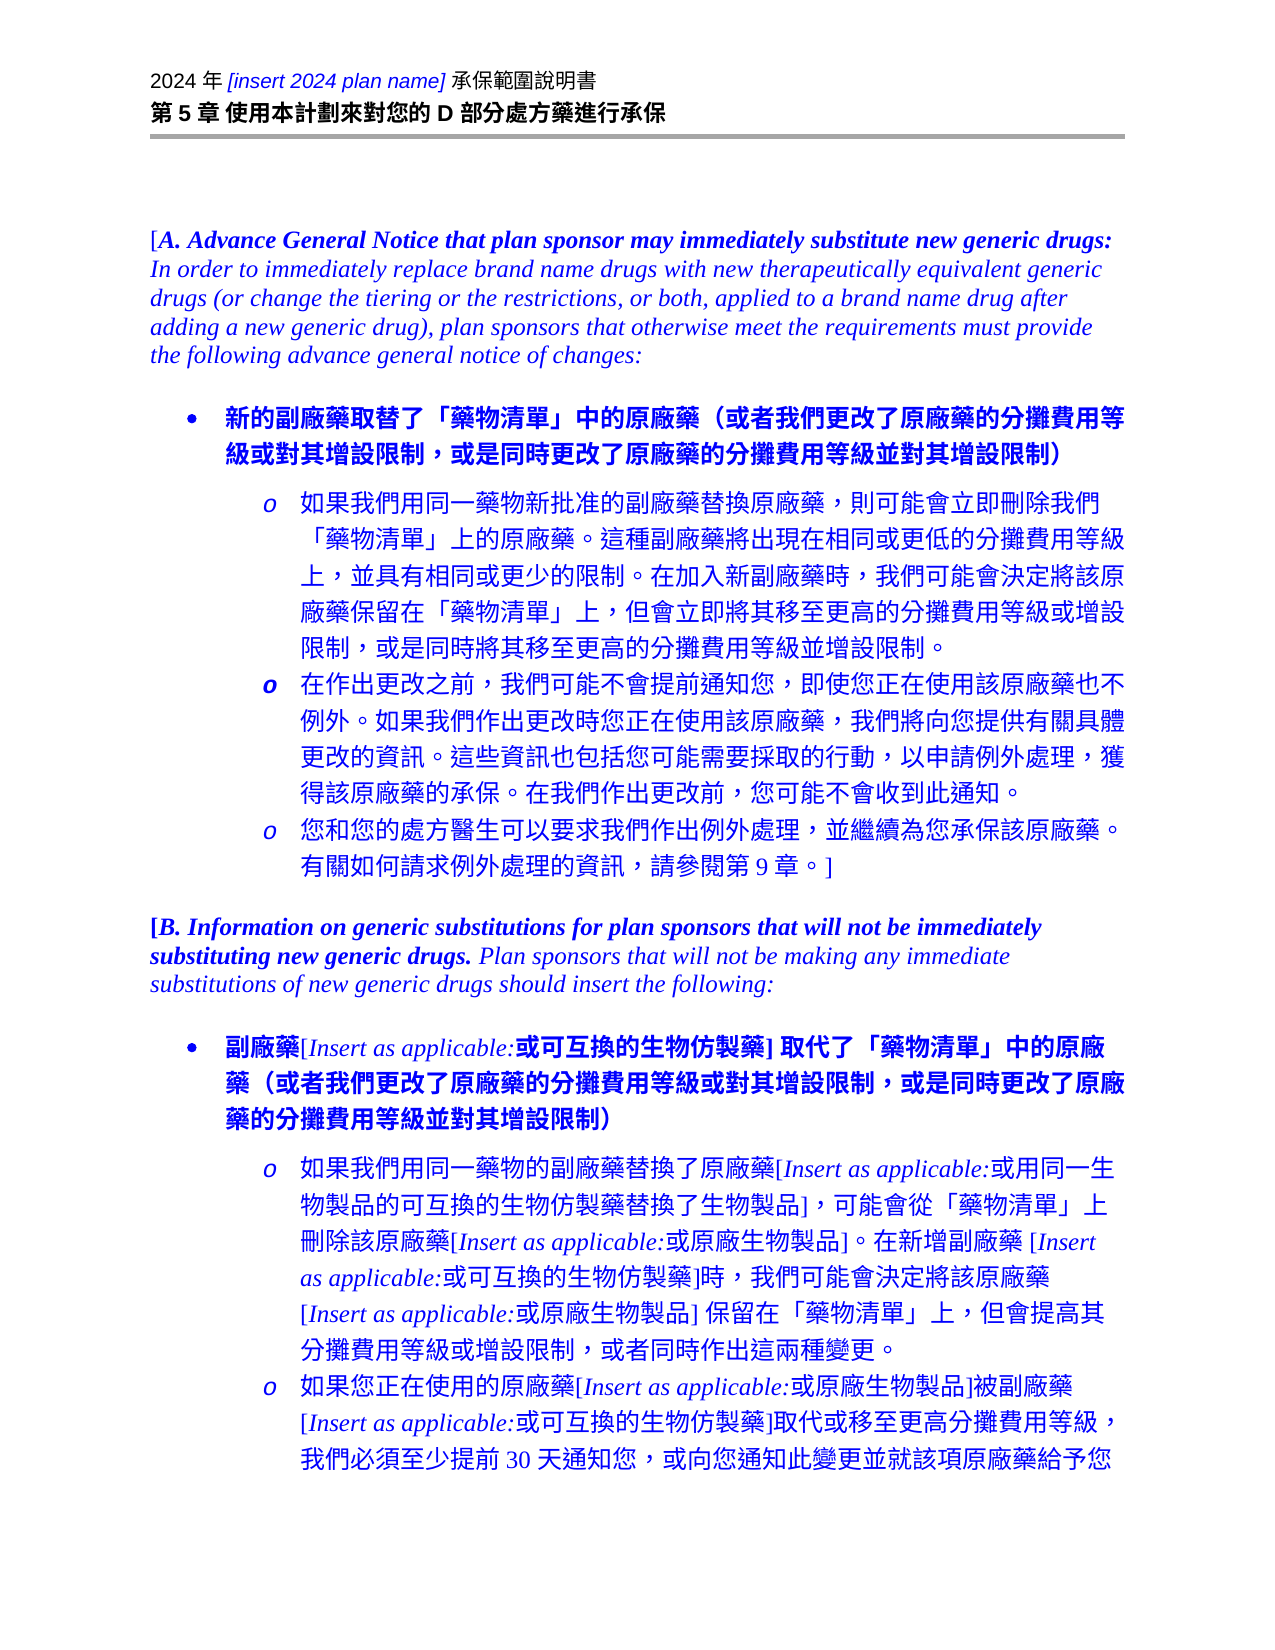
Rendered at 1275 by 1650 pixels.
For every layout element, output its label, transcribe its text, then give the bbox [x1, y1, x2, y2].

text [B. Information on generic substitutions for plan sponsors that will not be immediately substituting new generic drugs. Plan sponsors that will not be making any immediate substitutions of new generic drugs should insert the following: [150, 954, 1125, 1040]
list 您和您的處方醫生可以要求我們作出例外處理，並繼續為您承保該原廠藥。有關如何請求例外處理的資訊，請參閱第 9 章。] [262, 852, 1125, 924]
list 新的副廠藥取替了「藥物清單」中的原廠藥（或者我們更改了原廠藥的分攤費用等級或對其增設限制，或是同時更改了原廠藥的分攤費用等級並對其增設限制） [187, 398, 1125, 471]
text [A. Advance General Notice that plan sponsor may immediately substitute new generic drugs: In order to immediately replace brand name drugs with new therapeutically equivalent generic drugs (or change the tiering or the restrictions, or both, applied to a brand name drug after adding a new generic drug), plan sponsors that otherwise meet the requirements must provide the following advance general notice of changes: [150, 226, 1125, 369]
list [262, 1408, 1125, 1481]
list 如果我們用同一藥物的副廠藥替換了原廠藥[Insert as applicable:或用同一生物製品的可互換的生物仿製藥替換了生物製品]，可能會從「藥物清單」上刪除該原廠藥[Insert as applicable:或原廠生物製品]。在新增副廠藥 [Insert as applicable:或可互換的生物仿製藥]時，我們可能會決定將該原廠藥 [Insert as applicable:或原廠生物製品] 保留在「藥物清單」上，但會提高其分攤費用等級或增設限制，或者同時作出這兩種變更。 [262, 1190, 1125, 1408]
list 在作出更改之前，我們可能不會提前通知您，即使您正在使用該原廠藥也不例外。如果我們作出更改時您正在使用該原廠藥，我們將向您提供有關具體更改的資訊。這些資訊也包括您可能需要採取的行動，以申請例外處理，獲得該原廠藥的承保。在我們作出更改前，您可能不會收到此通知。 [262, 694, 1125, 839]
list 如果我們用同一藥物新批准的副廠藥替換原廠藥，則可能會立即刪除我們「藥物清單」上的原廠藥。這種副廠藥將出現在相同或更低的分攤費用等級上，並具有相同或更少的限制。在加入新副廠藥時，我們可能會決定將該原廠藥保留在「藥物清單」上，但會立即將其移至更高的分攤費用等級或增設限制，或是同時將其移至更高的分攤費用等級並增設限制。 [262, 500, 1125, 682]
list 副廠藥[Insert as applicable:或可互換的生物仿製藥] 取代了「藥物清單」中的原廠藥（或者我們更改了原廠藥的分攤費用等級或對其增設限制，或是同時更改了原廠藥的分攤費用等級並對其增設限制） [187, 1069, 1125, 1178]
